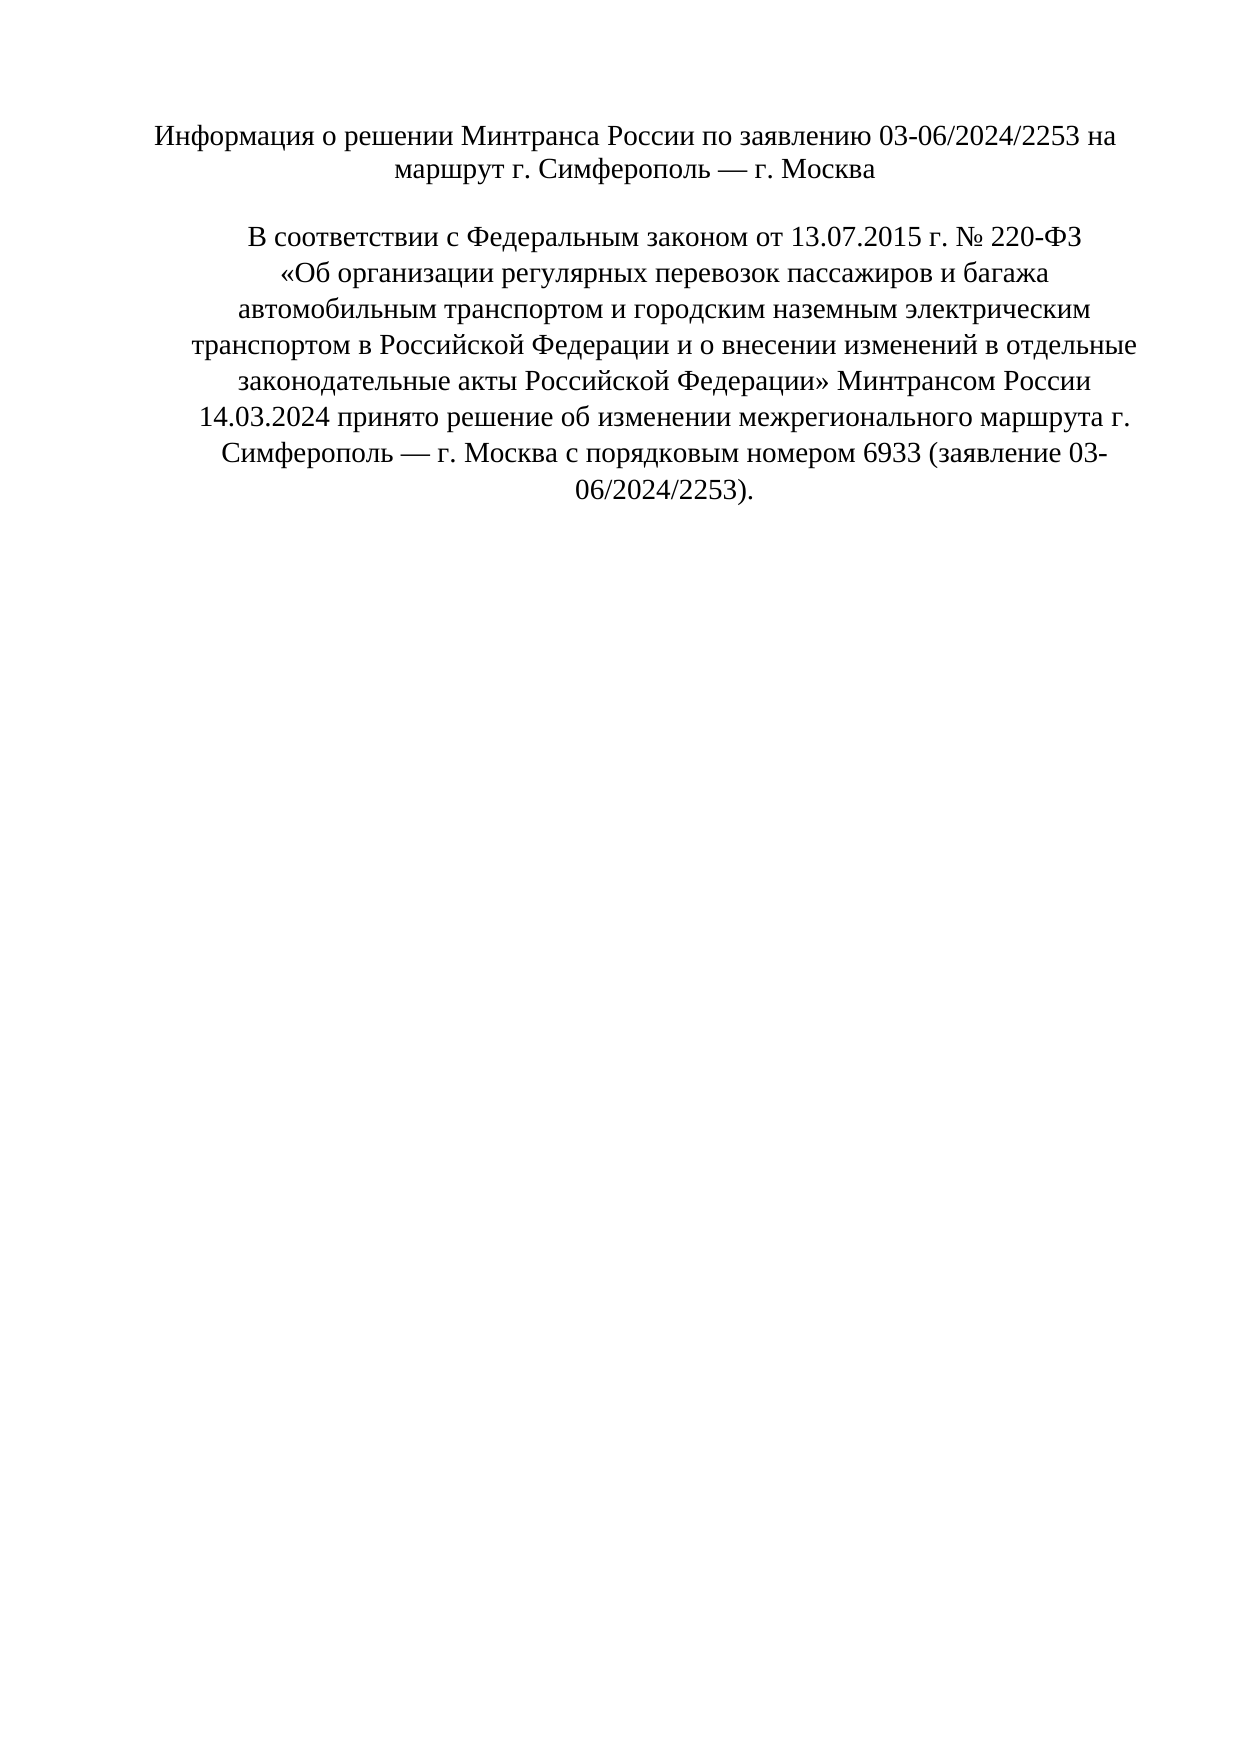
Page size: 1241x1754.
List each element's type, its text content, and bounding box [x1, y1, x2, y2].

text Информация о решении Минтранса России по заявлению 03-06/2024/2253 на маршрут г. Симферополь — г. Москва [118, 118, 1152, 185]
text В соответствии с Федеральным законом от 13.07.2015 г. № 220-ФЗ «Об организации регулярных перевозок пассажиров и багажа автомобильным транспортом и городским наземным электрическим транспортом в Российской Федерации и о внесении изменений в отдельные законодательные акты Российской Федерации» Минтрансом России 14.03.2024 принято решение об изменении межрегионального маршрута г. Симферополь — г. Москва с порядковым номером 6933 (заявление 03-06/2024/2253). [177, 219, 1152, 505]
